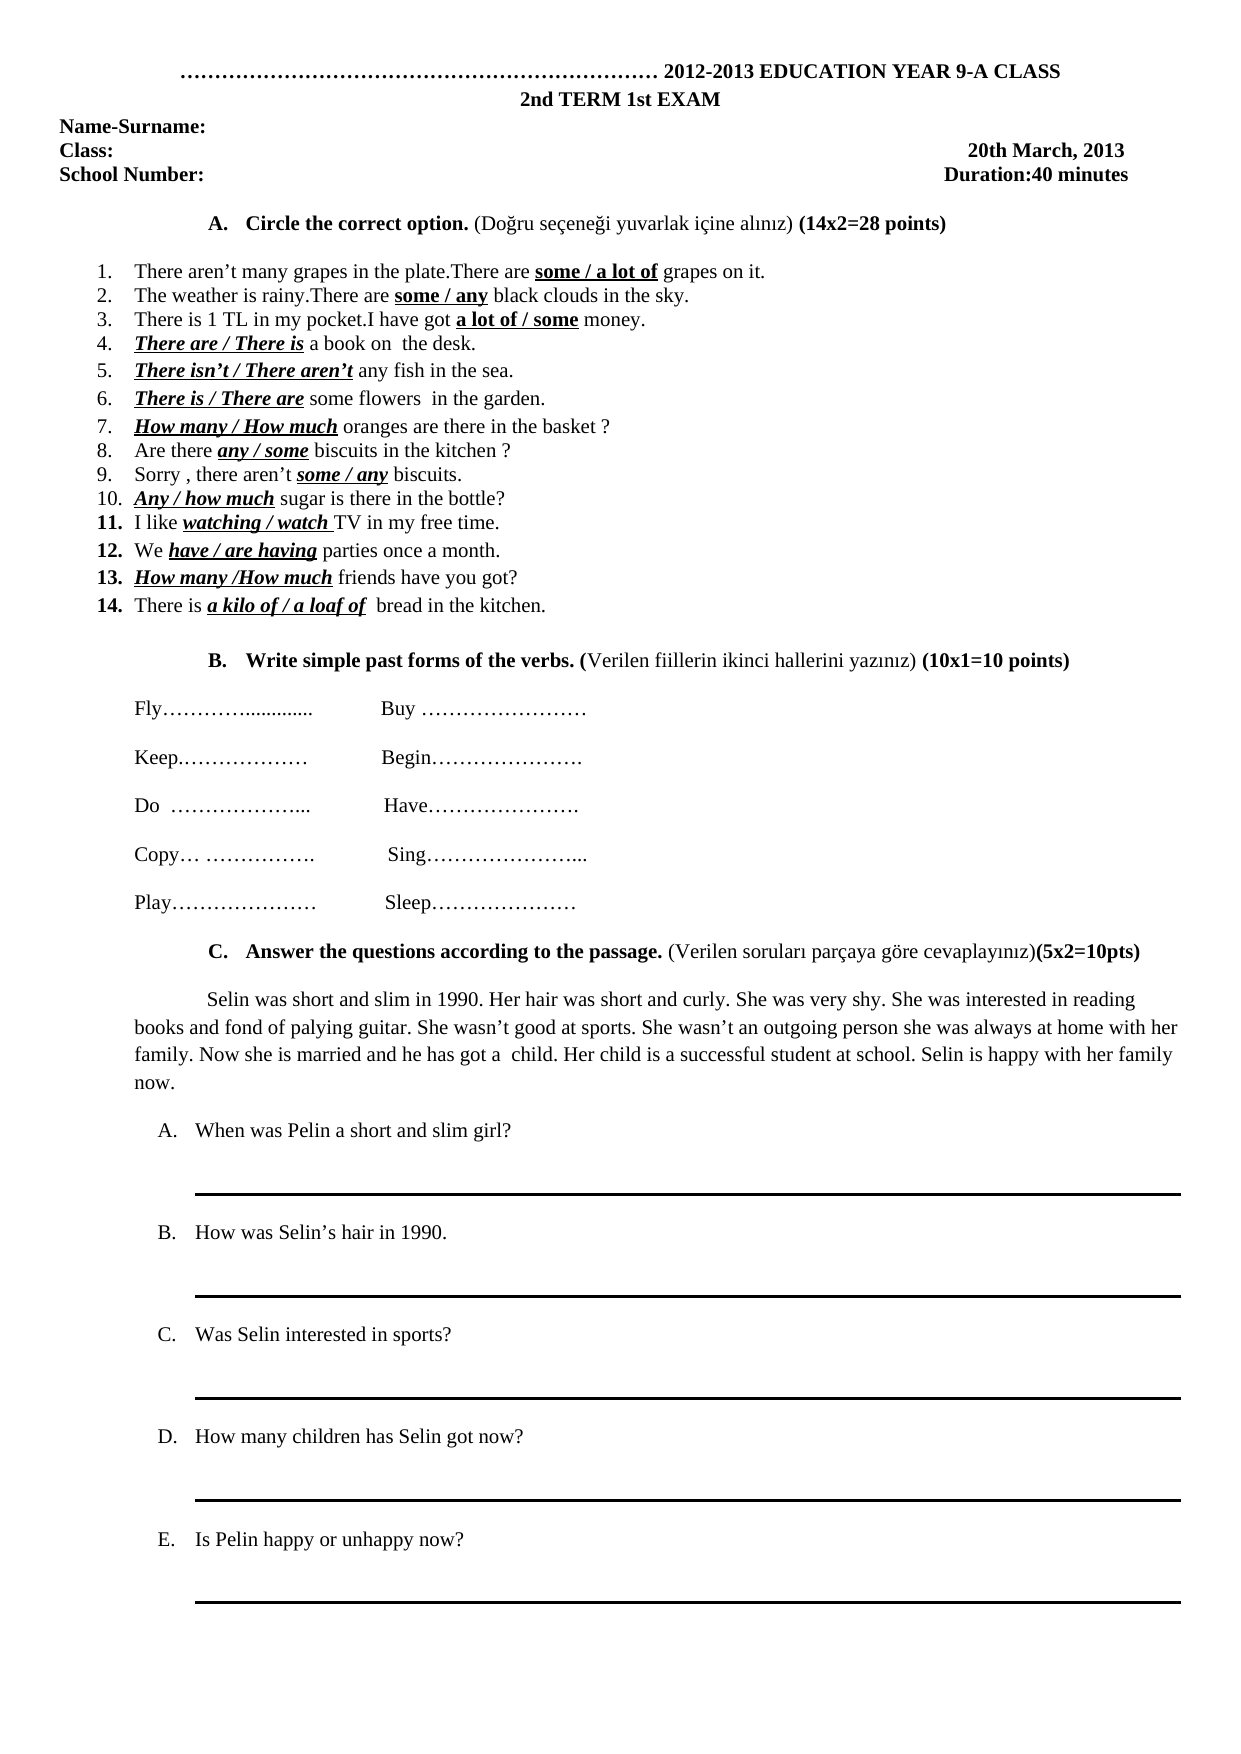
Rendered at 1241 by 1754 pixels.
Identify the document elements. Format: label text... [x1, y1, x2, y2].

list Circle the correct option. (Doğru seçeneği yuvarlak içine alınız) (14x2=28 points) [208, 211, 1181, 234]
list There aren’t many grapes in the plate.There are some / a lot of grapes on it. [97, 259, 1181, 283]
list How many / How much oranges are there in the basket ? [97, 414, 1181, 438]
list There are / There is a book on the desk. [97, 331, 1181, 355]
list Was Selin interested in sports? [157, 1322, 1181, 1346]
list Any / how much sugar is there in the bottle? [97, 486, 1181, 510]
list There is a kilo of / a loaf of bread in the kitchen. [97, 593, 1181, 617]
text Name-Surname: [59, 114, 1181, 138]
list There isn’t / There aren’t any fish in the sea. [97, 358, 1181, 382]
list How was Selin’s hair in 1990. [157, 1220, 1181, 1244]
list How many /How much friends have you got? [97, 565, 1181, 589]
text Selin was short and slim in 1990. Her hair was short and curly. She was very shy. She was interested in reading books and fond of palying guitar. She wasn’t good at sports. She wasn’t an outgoing person she was always at home with her family. Now she is married and he has got a child. Her child is a successful student at school. Selin is happy with her family now. [134, 987, 1181, 1094]
list Are there any / some biscuits in the kitchen ? [97, 438, 1181, 462]
text Keep.……………… Begin…………………. [134, 745, 1181, 769]
list How many children has Selin got now? [157, 1424, 1181, 1448]
text Copy… ……………. Sing…………………... [134, 842, 1181, 866]
list We have / are having parties once a month. [97, 537, 1181, 562]
text Play………………… Sleep………………… [134, 890, 1181, 914]
text Fly…………............. Buy …………………… [134, 696, 1181, 720]
text School Number: Duration:40 minutes [59, 162, 1181, 186]
list When was Pelin a short and slim girl? [157, 1118, 1181, 1142]
text Do ………………... Have…………………. [134, 793, 1181, 817]
list I like watching / watch TV in my free time. [97, 510, 1181, 534]
text 2nd TERM 1st EXAM [59, 87, 1181, 111]
text …………………………………………………………… 2012-2013 EDUCATION YEAR 9-A CLASS [59, 59, 1181, 83]
list Answer the questions according to the passage. (Verilen soruları parçaya göre cevaplayınız)(5x2=10pts) [208, 938, 1181, 963]
list There is 1 TL in my pocket.I have got a lot of / some money. [97, 307, 1181, 331]
list There is / There are some flowers in the garden. [97, 386, 1181, 410]
list Sorry , there aren’t some / any biscuits. [97, 462, 1181, 486]
text Class: 20th March, 2013 [59, 138, 1181, 162]
list Is Pelin happy or unhappy now? [157, 1527, 1181, 1551]
list Write simple past forms of the verbs. (Verilen fiillerin ikinci hallerini yazınız) (10x1=10 points) [208, 648, 1181, 672]
list The weather is rainy.There are some / any black clouds in the sky. [97, 283, 1181, 307]
